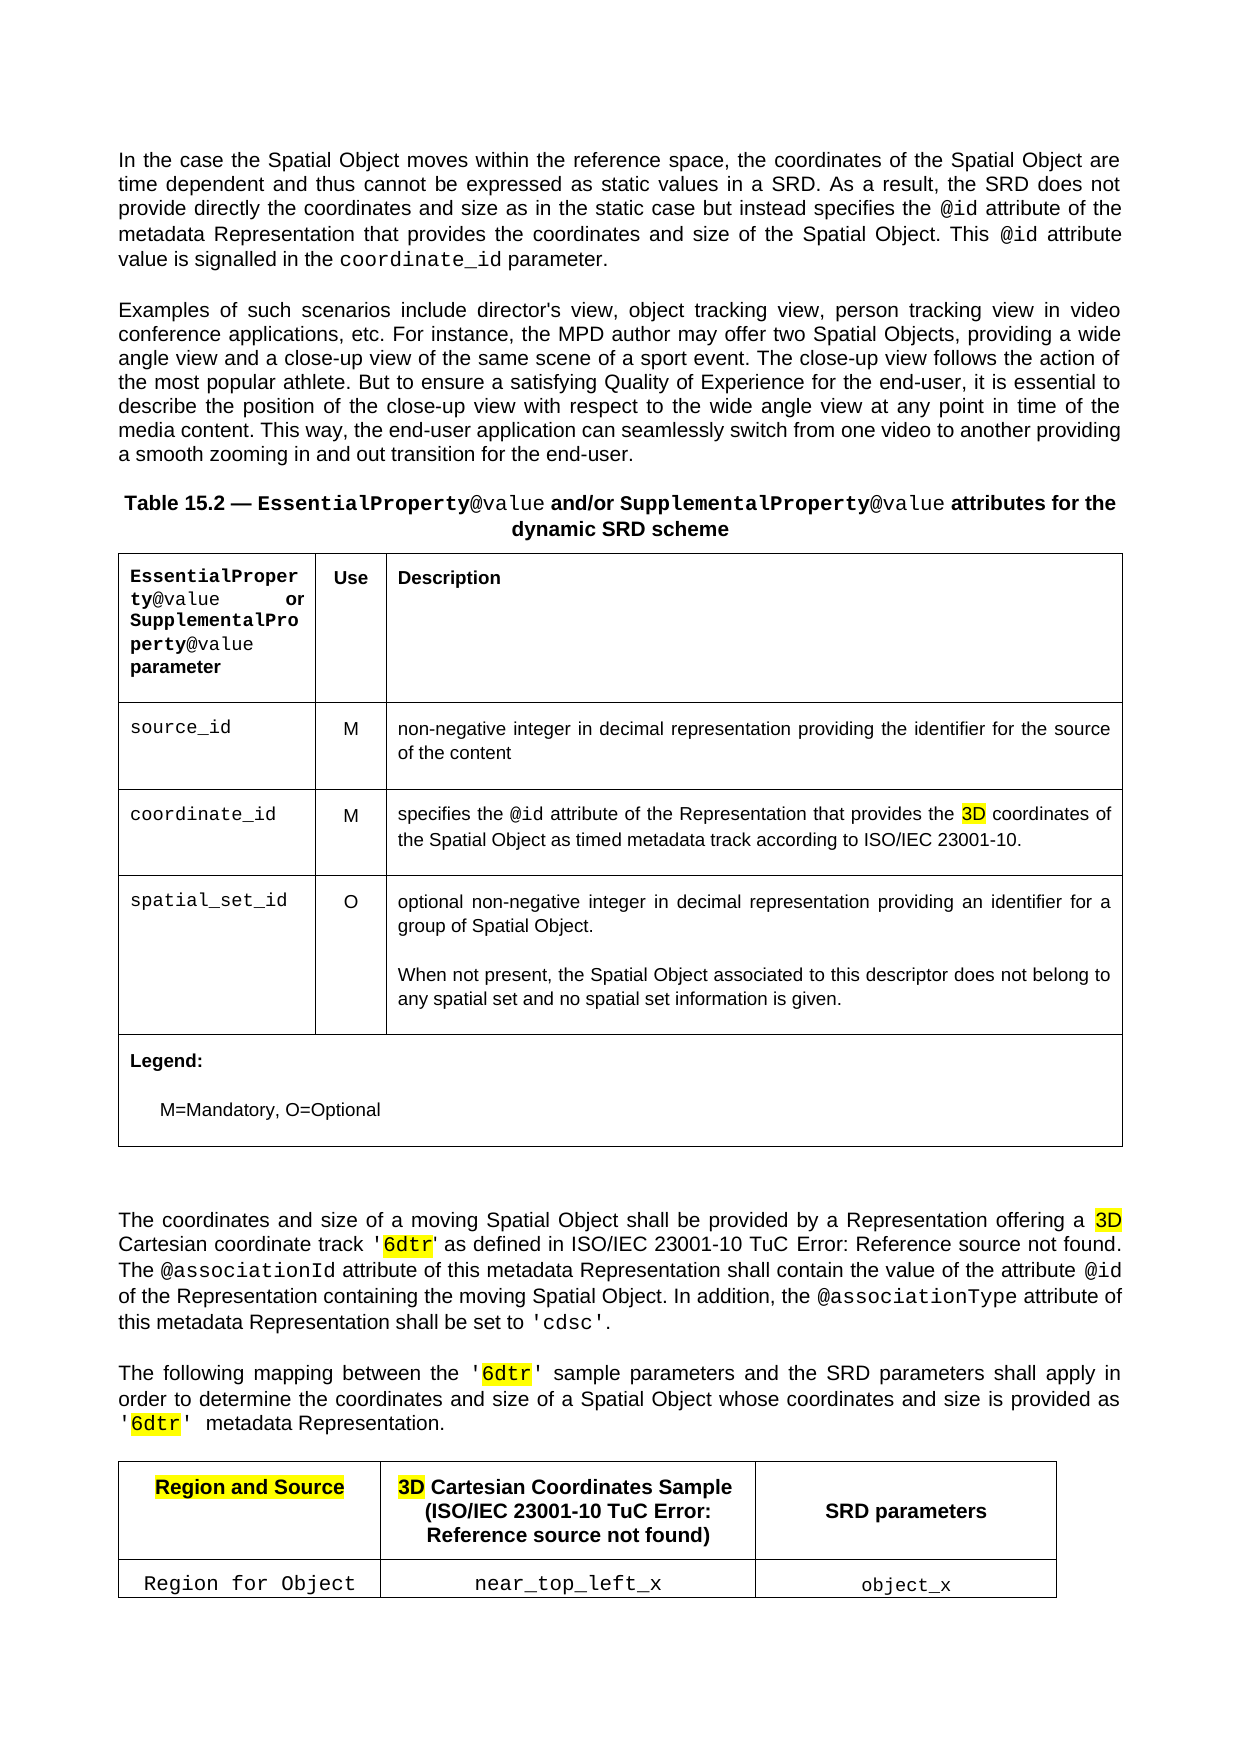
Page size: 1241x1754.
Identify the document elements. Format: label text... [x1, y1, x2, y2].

text Examples of such scenarios include director's view, object tracking view, person tracking view in video conference applications, etc. For instance, the MPD author may offer two Spatial Objects, providing a wide angle view and a close-up view of the same scene of a sport event. The close-up view follows the action of the most popular athlete. But to ensure a satisfying Quality of Experience for the end-user, it is essential to describe the position of the close-up view with respect to the wide angle view at any point in time of the media content. This way, the end-user application can seamlessly switch from one video to another providing a smooth zooming in and out transition for the end-user. [118, 298, 1122, 466]
table_header EssentialProperty@value or SupplementalProperty@value parameter [119, 554, 315, 702]
table_cell specifies the @id attribute of the Representation that provides the 3D coordinates of the Spatial Object as timed metadata track according to ISO/IEC 23001-10. [387, 790, 1122, 875]
table_cell Legend: M=Mandatory, O=Optional [119, 1035, 1122, 1146]
table_cell Region for Object [119, 1560, 380, 1597]
table_cell M [316, 703, 386, 788]
text In the case the Spatial Object moves within the reference space, the coordinates of the Spatial Object are time dependent and thus cannot be expressed as static values in a SRD. As a result, the SRD does not provide directly the coordinates and size as in the static case but instead specifies the @id attribute of the metadata Representation that provides the coordinates and size of the Spatial Object. This @id attribute value is signalled in the coordinate_id parameter. [118, 148, 1122, 273]
table_header Region and Source [119, 1462, 380, 1559]
table_cell source_id [119, 703, 315, 788]
table_cell near_top_left_x [381, 1560, 755, 1597]
table_cell M [316, 790, 386, 875]
table_cell non-negative integer in decimal representation providing the identifier for the source of the content [387, 703, 1122, 788]
table_cell optional non-negative integer in decimal representation providing an identifier for a group of Spatial Object. When not present, the Spatial Object associated to this descriptor does not belong to any spatial set and no spatial set information is given. [387, 876, 1122, 1034]
table_cell coordinate_id [119, 790, 315, 875]
table_header Description [387, 554, 1122, 702]
table_header SRD parameters [756, 1462, 1056, 1559]
table_cell O [316, 876, 386, 1034]
table_header Use [316, 554, 386, 702]
table_cell object_x [756, 1560, 1056, 1597]
text Table 15.2 — EssentialProperty@value and/or SupplementalProperty@value attributes for the dynamic SRD scheme [118, 491, 1122, 541]
table_cell spatial_set_id [119, 876, 315, 1034]
text The following mapping between the '6dtr' sample parameters and the SRD parameters shall apply in order to determine the coordinates and size of a Spatial Object whose coordinates and size is provided as '6dtr' metadata Representation. [118, 1361, 1122, 1436]
